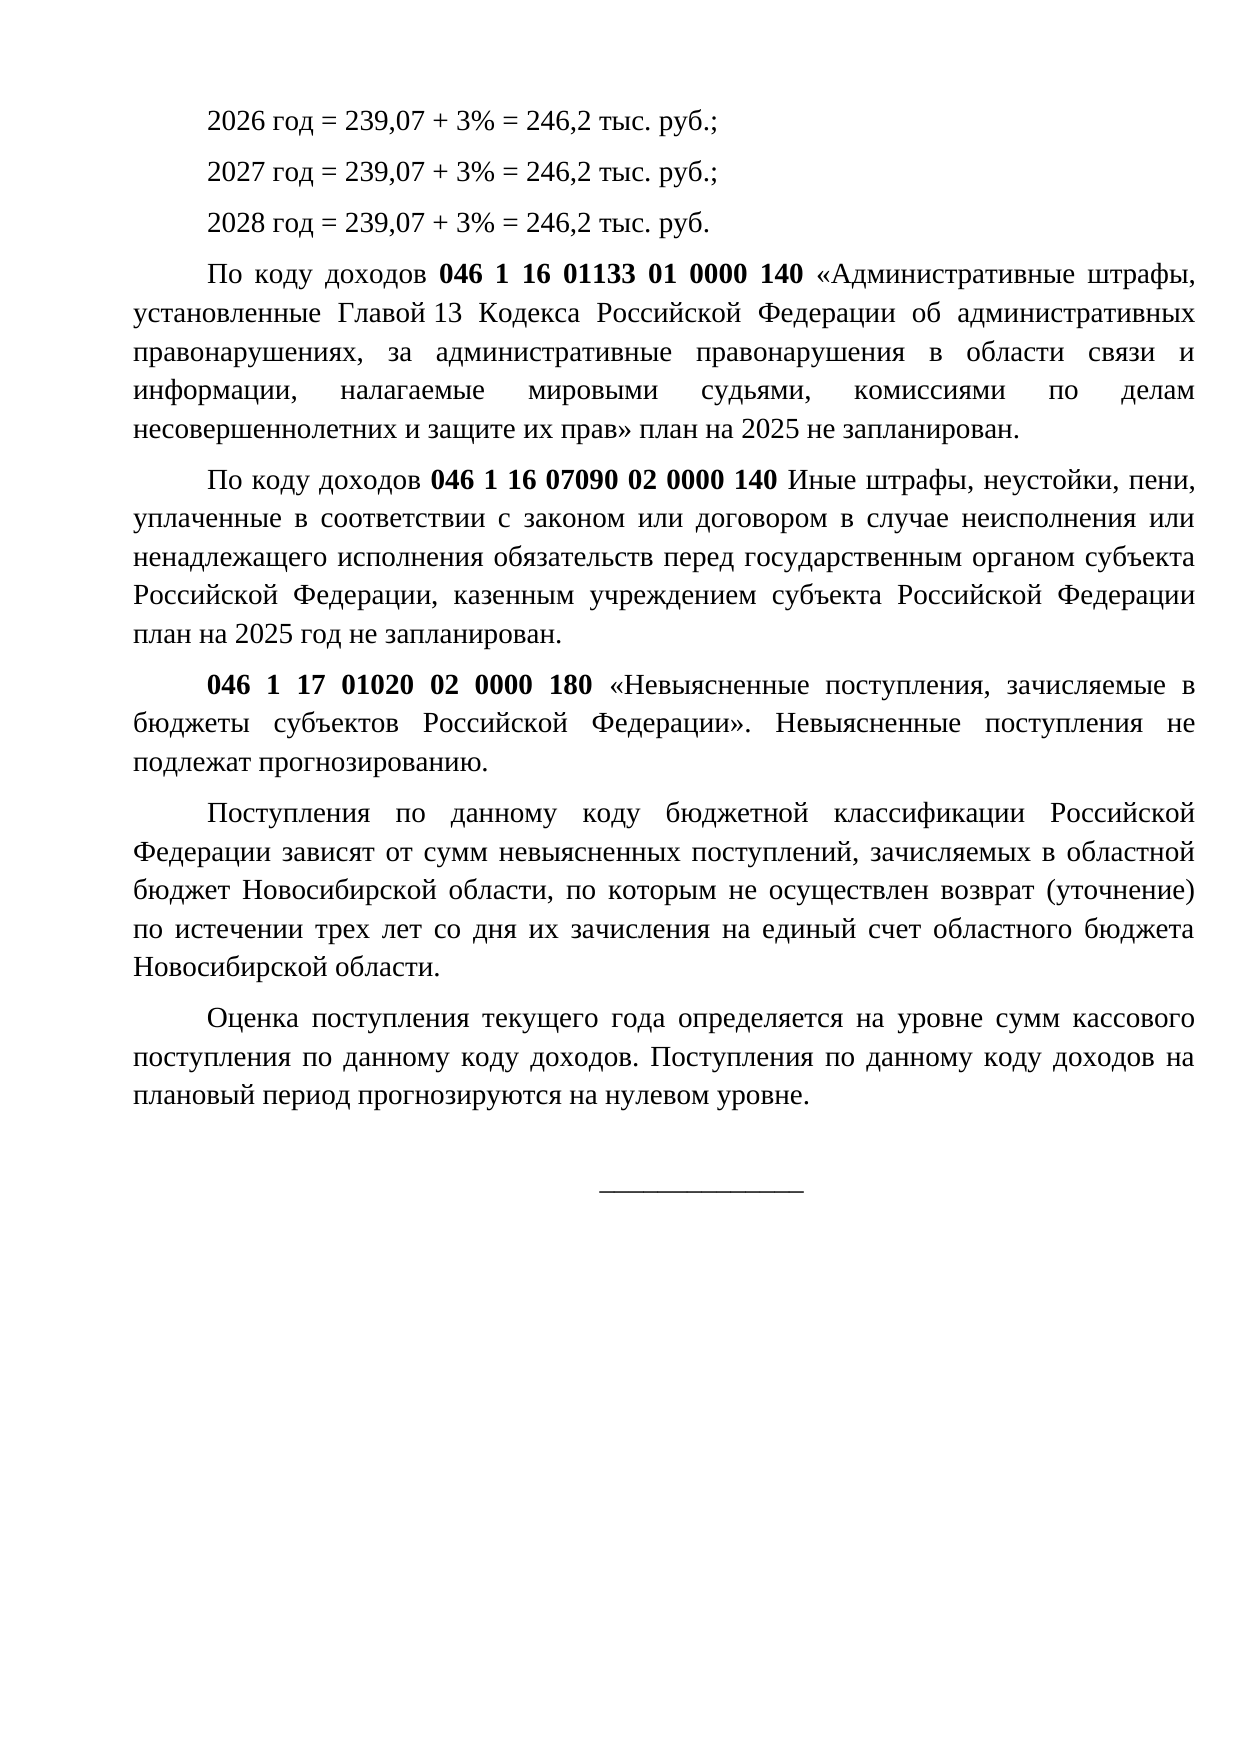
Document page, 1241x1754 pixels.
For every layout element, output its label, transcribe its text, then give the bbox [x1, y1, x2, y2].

text Поступления по данному коду бюджетной классификации Российской Федерации зависят от сумм невыясненных поступлений, зачисляемых в областной бюджет Новосибирской области, по которым не осуществлен возврат (уточнение) по истечении трех лет со дня их зачисления на единый счет областного бюджета Новосибирской области. [133, 795, 1196, 983]
text По коду доходов 046 1 16 07090 02 0000 140 Иные штрафы, неустойки, пени, уплаченные в соответствии с законом или договором в случае неисполнения или ненадлежащего исполнения обязательств перед государственным органом субъекта Российской Федерации, казенным учреждением субъекта Российской Федерации план на 2025 год не запланирован. [133, 462, 1196, 649]
text 2027 год = 239,07 + 3% = 246,2 тыс. руб.; [133, 154, 1196, 188]
text По коду доходов 046 1 16 01133 01 0000 140 «Административные штрафы, установленные Главой 13 Кодекса Российской Федерации об административных правонарушениях, за административные правонарушения в области связи и информации, налагаемые мировыми судьями, комиссиями по делам несовершеннолетних и защите их прав» план на 2025 не запланирован. [133, 257, 1196, 444]
text ______________ [133, 1162, 1196, 1196]
text 2028 год = 239,07 + 3% = 246,2 тыс. руб. [133, 206, 1196, 239]
text 2026 год = 239,07 + 3% = 246,2 тыс. руб.; [133, 103, 1196, 137]
text 046 1 17 01020 02 0000 180 «Невыясненные поступления, зачисляемые в бюджеты субъектов Российской Федерации». Невыясненные поступления не подлежат прогнозированию. [133, 667, 1196, 778]
text Оценка поступления текущего года определяется на уровне сумм кассового поступления по данному коду доходов. Поступления по данному коду доходов на плановый период прогнозируются на нулевом уровне. [133, 1000, 1196, 1111]
